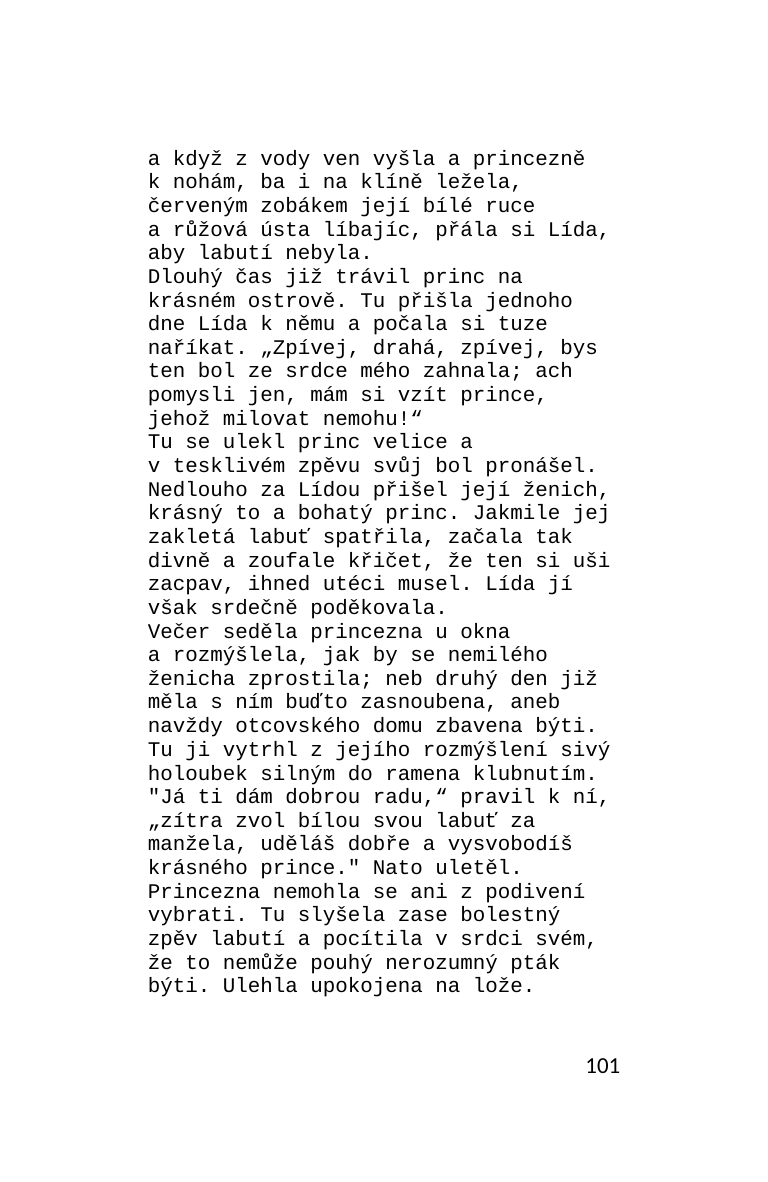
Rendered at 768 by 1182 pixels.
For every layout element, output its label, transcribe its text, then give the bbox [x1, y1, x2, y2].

text Princezna nemohla se ani z podivení vybrati. Tu slyšela zase bolestný zpěv labutí a pocítila v srdci svém, že to nemůže pouhý nerozumný pták býti. Ulehla upokojena na lože. [148, 881, 620, 999]
text "Já ti dám dobrou radu,“ pravil k ní, „zítra zvol bílou svou labuť za manžela, uděláš dobře a vysvobodíš krásného prince." Nato uletěl. [148, 786, 620, 881]
text Tu se ulekl princ velice a v tesklivém zpěvu svůj bol pronášel. Nedlouho za Lídou přišel její ženich, krásný to a bohatý princ. Jakmile jej zakletá labuť spatřila, začala tak divně a zoufale křičet, že ten si uši zacpav, ihned utéci musel. Lída jí však srdečně poděkovala. [148, 431, 620, 621]
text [148, 148, 620, 266]
text Večer seděla princezna u okna a rozmýšlela, jak by se nemilého ženicha zprostila; neb druhý den již měla s ním buďto zasnoubena, aneb navždy otcovského domu zbavena býti. Tu ji vytrhl z jejího rozmýšlení sivý holoubek silným do ramena klubnutím. [148, 621, 620, 786]
text Dlouhý čas již trávil princ na krásném ostrově. Tu přišla jednoho dne Lída k němu a počala si tuze naříkat. „Zpívej, drahá, zpívej, bys ten bol ze srdce mého zahnala; ach pomysli jen, mám si vzít prince, jehož milovat nemohu!“ [148, 266, 620, 431]
